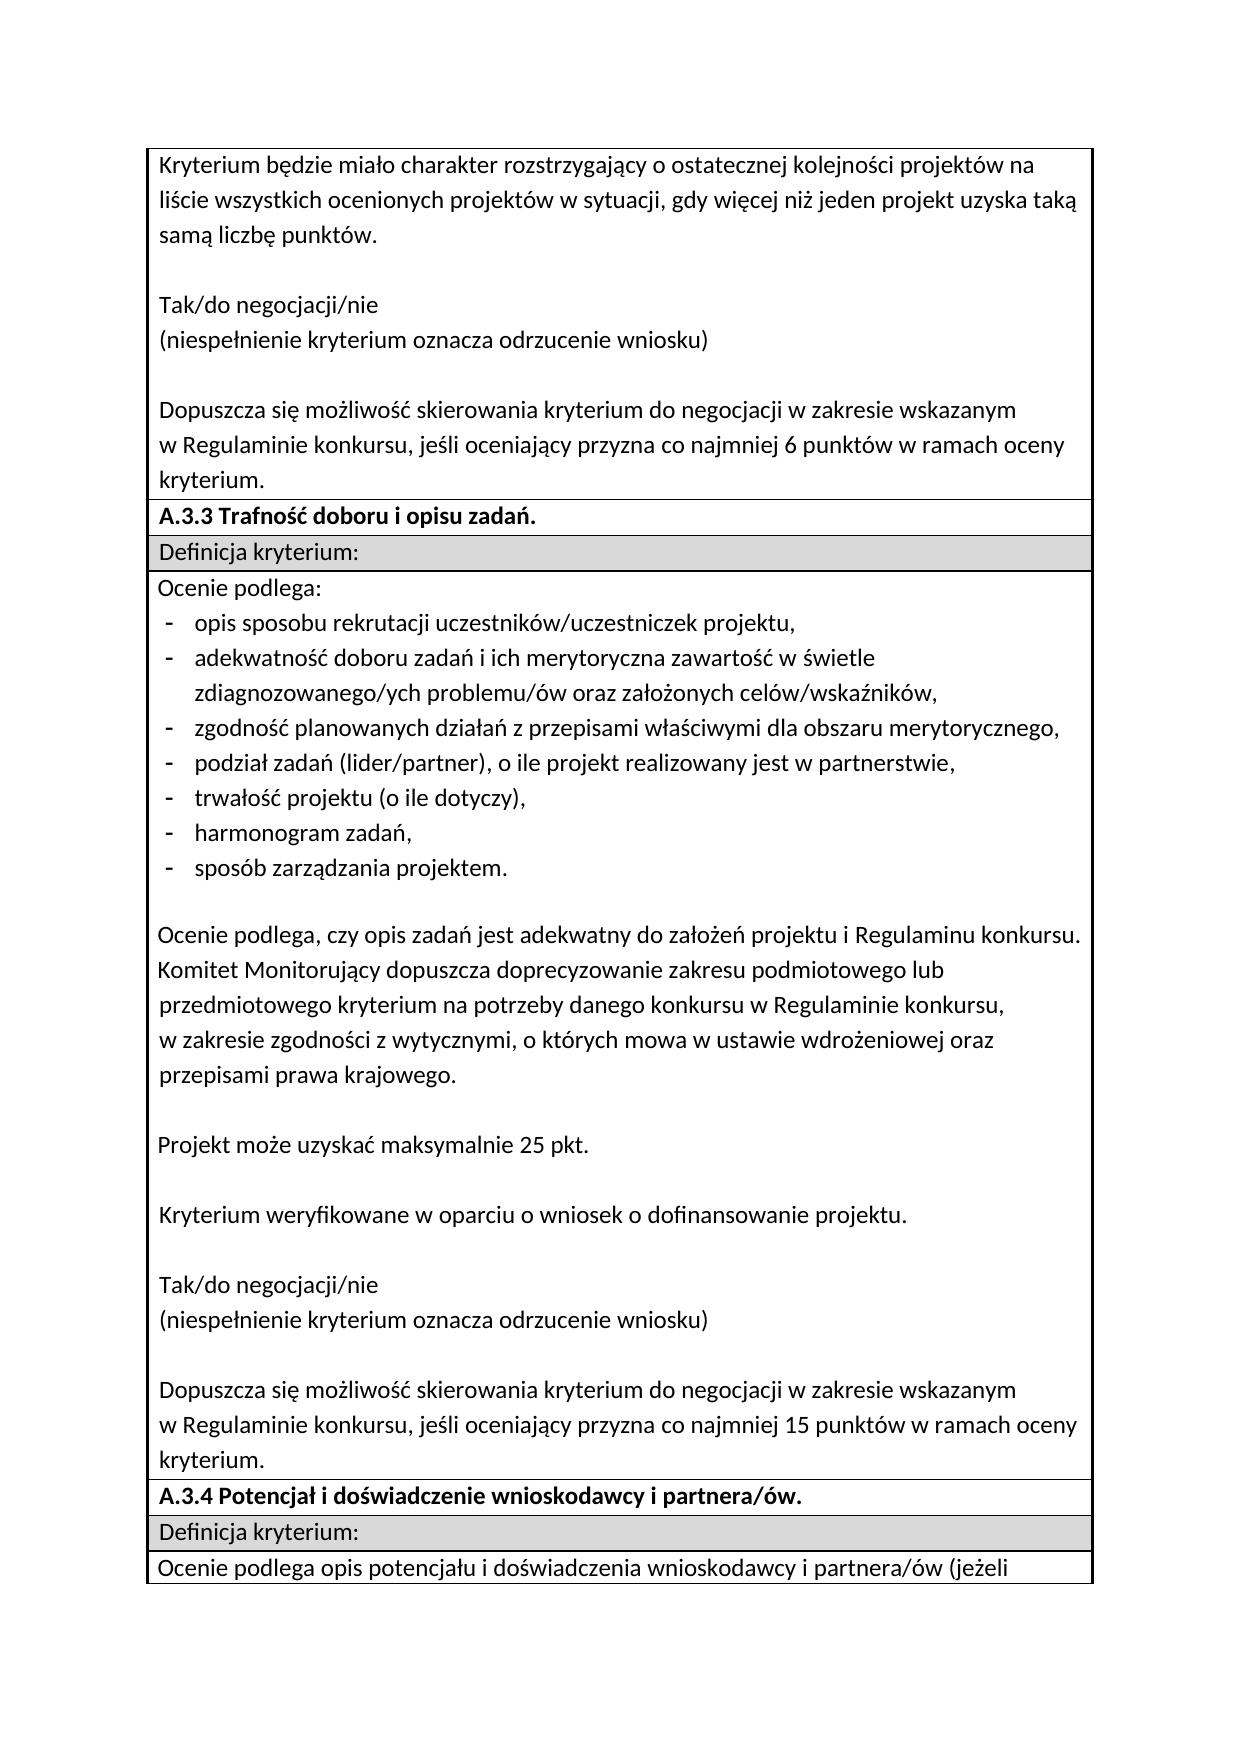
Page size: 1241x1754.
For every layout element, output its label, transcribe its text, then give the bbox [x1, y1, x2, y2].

table_cell Definicja kryterium: [149, 1516, 1091, 1550]
table_cell A.3.4 Potencjał i doświadczenie wnioskodawcy i partnera/ów. [149, 1480, 1091, 1514]
table_cell Definicja kryterium: [149, 536, 1091, 570]
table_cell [149, 149, 1091, 498]
table_cell A.3.3 Trafność doboru i opisu zadań. [149, 500, 1091, 534]
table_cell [149, 1552, 1091, 1582]
table_cell Ocenie podlega: opis sposobu rekrutacji uczestników/uczestniczek projektu, adekwatność doboru zadań i ich merytoryczna zawartość w świetle zdiagnozowanego/ych problemu/ów oraz założonych celów/wskaźników, zgodność planowanych działań z przepisami właściwymi dla obszaru merytorycznego, podział zadań (lider/partner), o ile projekt realizowany jest w partnerstwie, trwałość projektu (o ile dotyczy), harmonogram zadań, sposób zarządzania projektem. Ocenie podlega, czy opis zadań jest adekwatny do założeń projektu i Regulaminu konkursu. Komitet Monitorujący dopuszcza doprecyzowanie zakresu podmiotowego lub przedmiotowego kryterium na potrzeby danego konkursu w Regulaminie konkursu, w zakresie zgodności z wytycznymi, o których mowa w ustawie wdrożeniowej oraz przepisami prawa krajowego. Projekt może uzyskać maksymalnie 25 pkt. Kryterium weryfikowane w oparciu o wniosek o dofinansowanie projektu. Tak/do negocjacji/nie (niespełnienie kryterium oznacza odrzucenie wniosku) Dopuszcza się możliwość skierowania kryterium do negocjacji w zakresie wskazanym w Regulaminie konkursu, jeśli oceniający przyzna co najmniej 15 punktów w ramach oceny kryterium. [149, 572, 1091, 1478]
